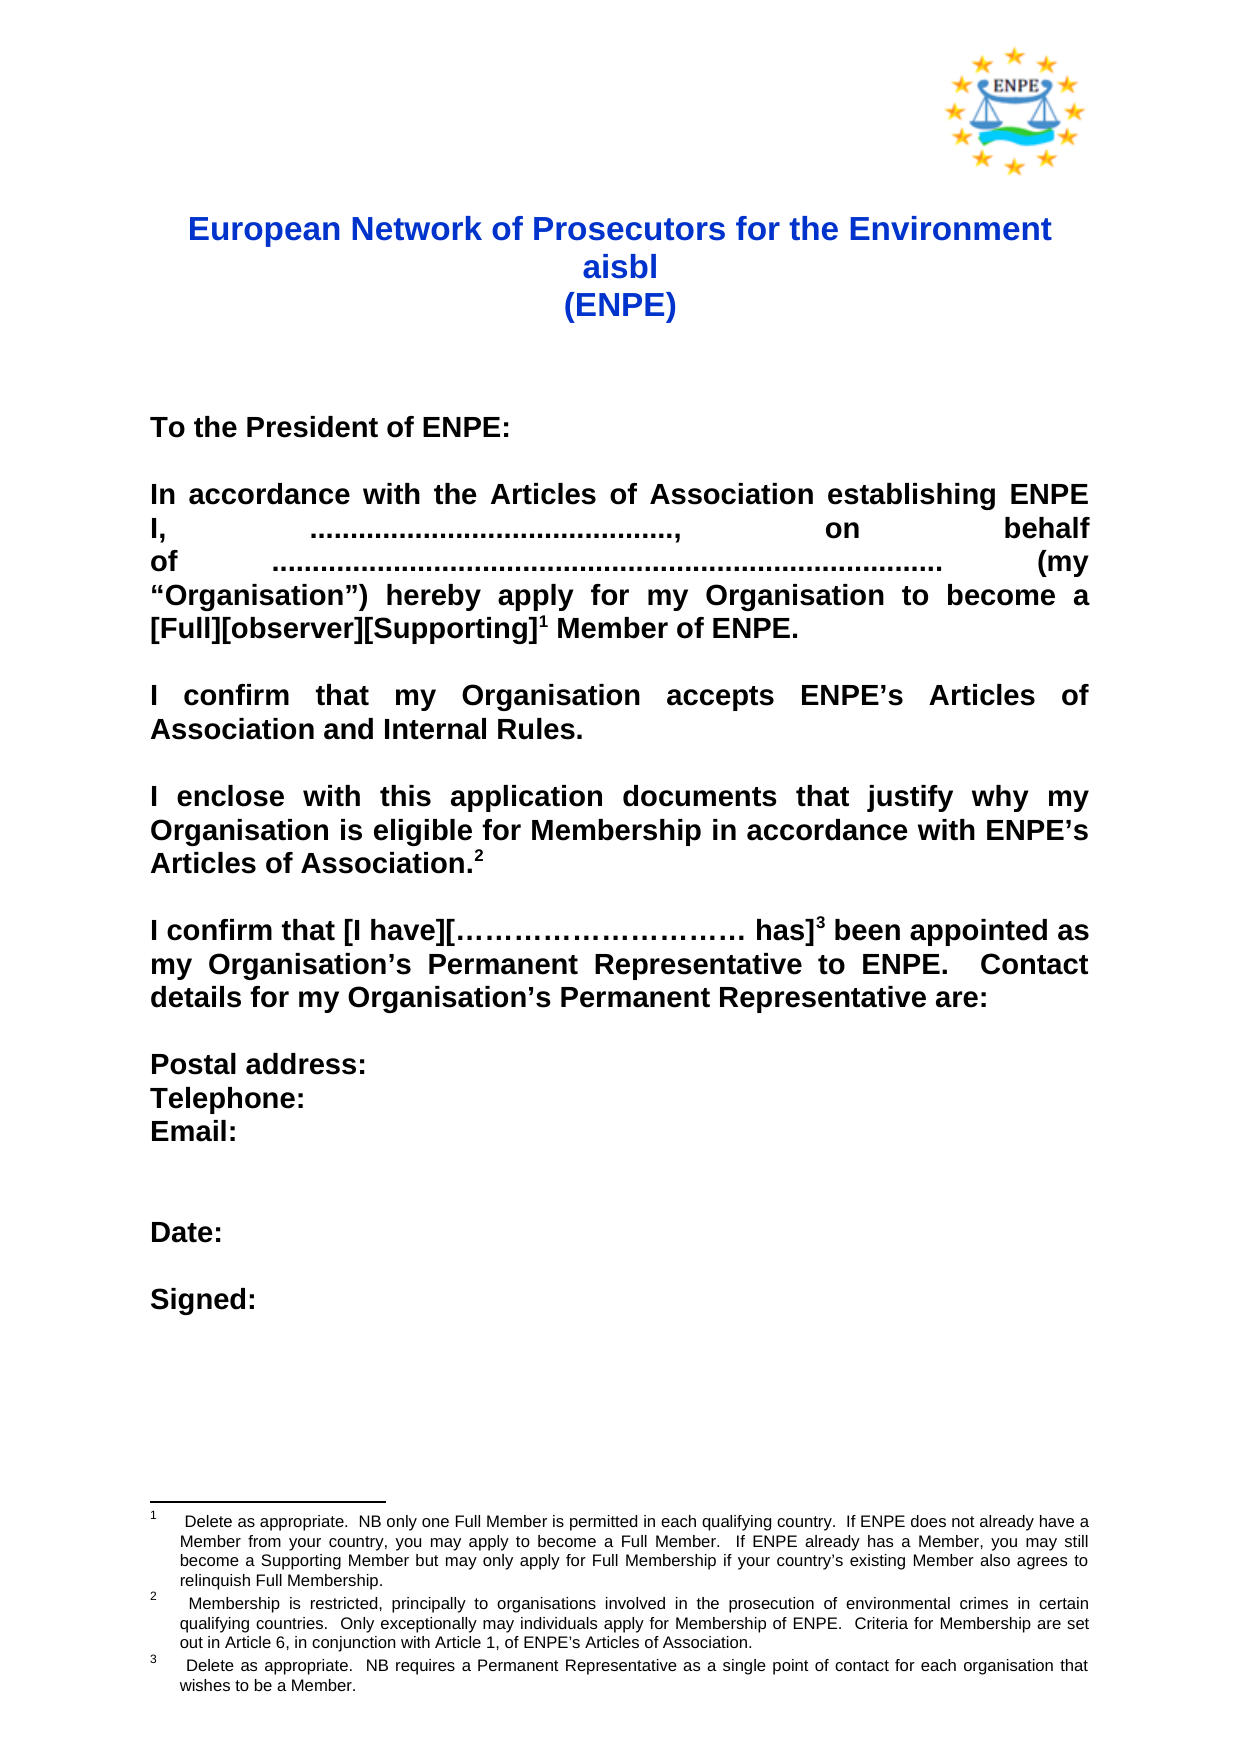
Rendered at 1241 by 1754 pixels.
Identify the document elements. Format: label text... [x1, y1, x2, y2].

text In accordance with the Articles of Association establishing ENPE I, ............................................., on behalf of ................................................................................... (my “Organisation”) hereby apply for my Organisation to become a [Full][observer][Supporting] Member of ENPE. [150, 477, 1090, 645]
text Date: [150, 1215, 1090, 1249]
picture [937, 44, 1091, 184]
text Telephone: [150, 1081, 1090, 1114]
text Postal address: [150, 1047, 1090, 1081]
text Signed: [150, 1282, 1090, 1316]
text Email: [150, 1114, 1090, 1148]
text European Network of Prosecutors for the Environment aisbl [150, 208, 1090, 285]
text (ENPE) [150, 285, 1090, 324]
text To the President of ENPE: [150, 410, 1090, 444]
text I enclose with this application documents that justify why my Organisation is eligible for Membership in accordance with ENPE’s Articles of Association. [150, 779, 1090, 880]
text I confirm that [I have][………………………… has] been appointed as my Organisation’s Permanent Representative to ENPE. Contact details for my Organisation’s Permanent Representative are: [150, 913, 1090, 1014]
text I confirm that my Organisation accepts ENPE’s Articles of Association and Internal Rules. [150, 678, 1090, 746]
